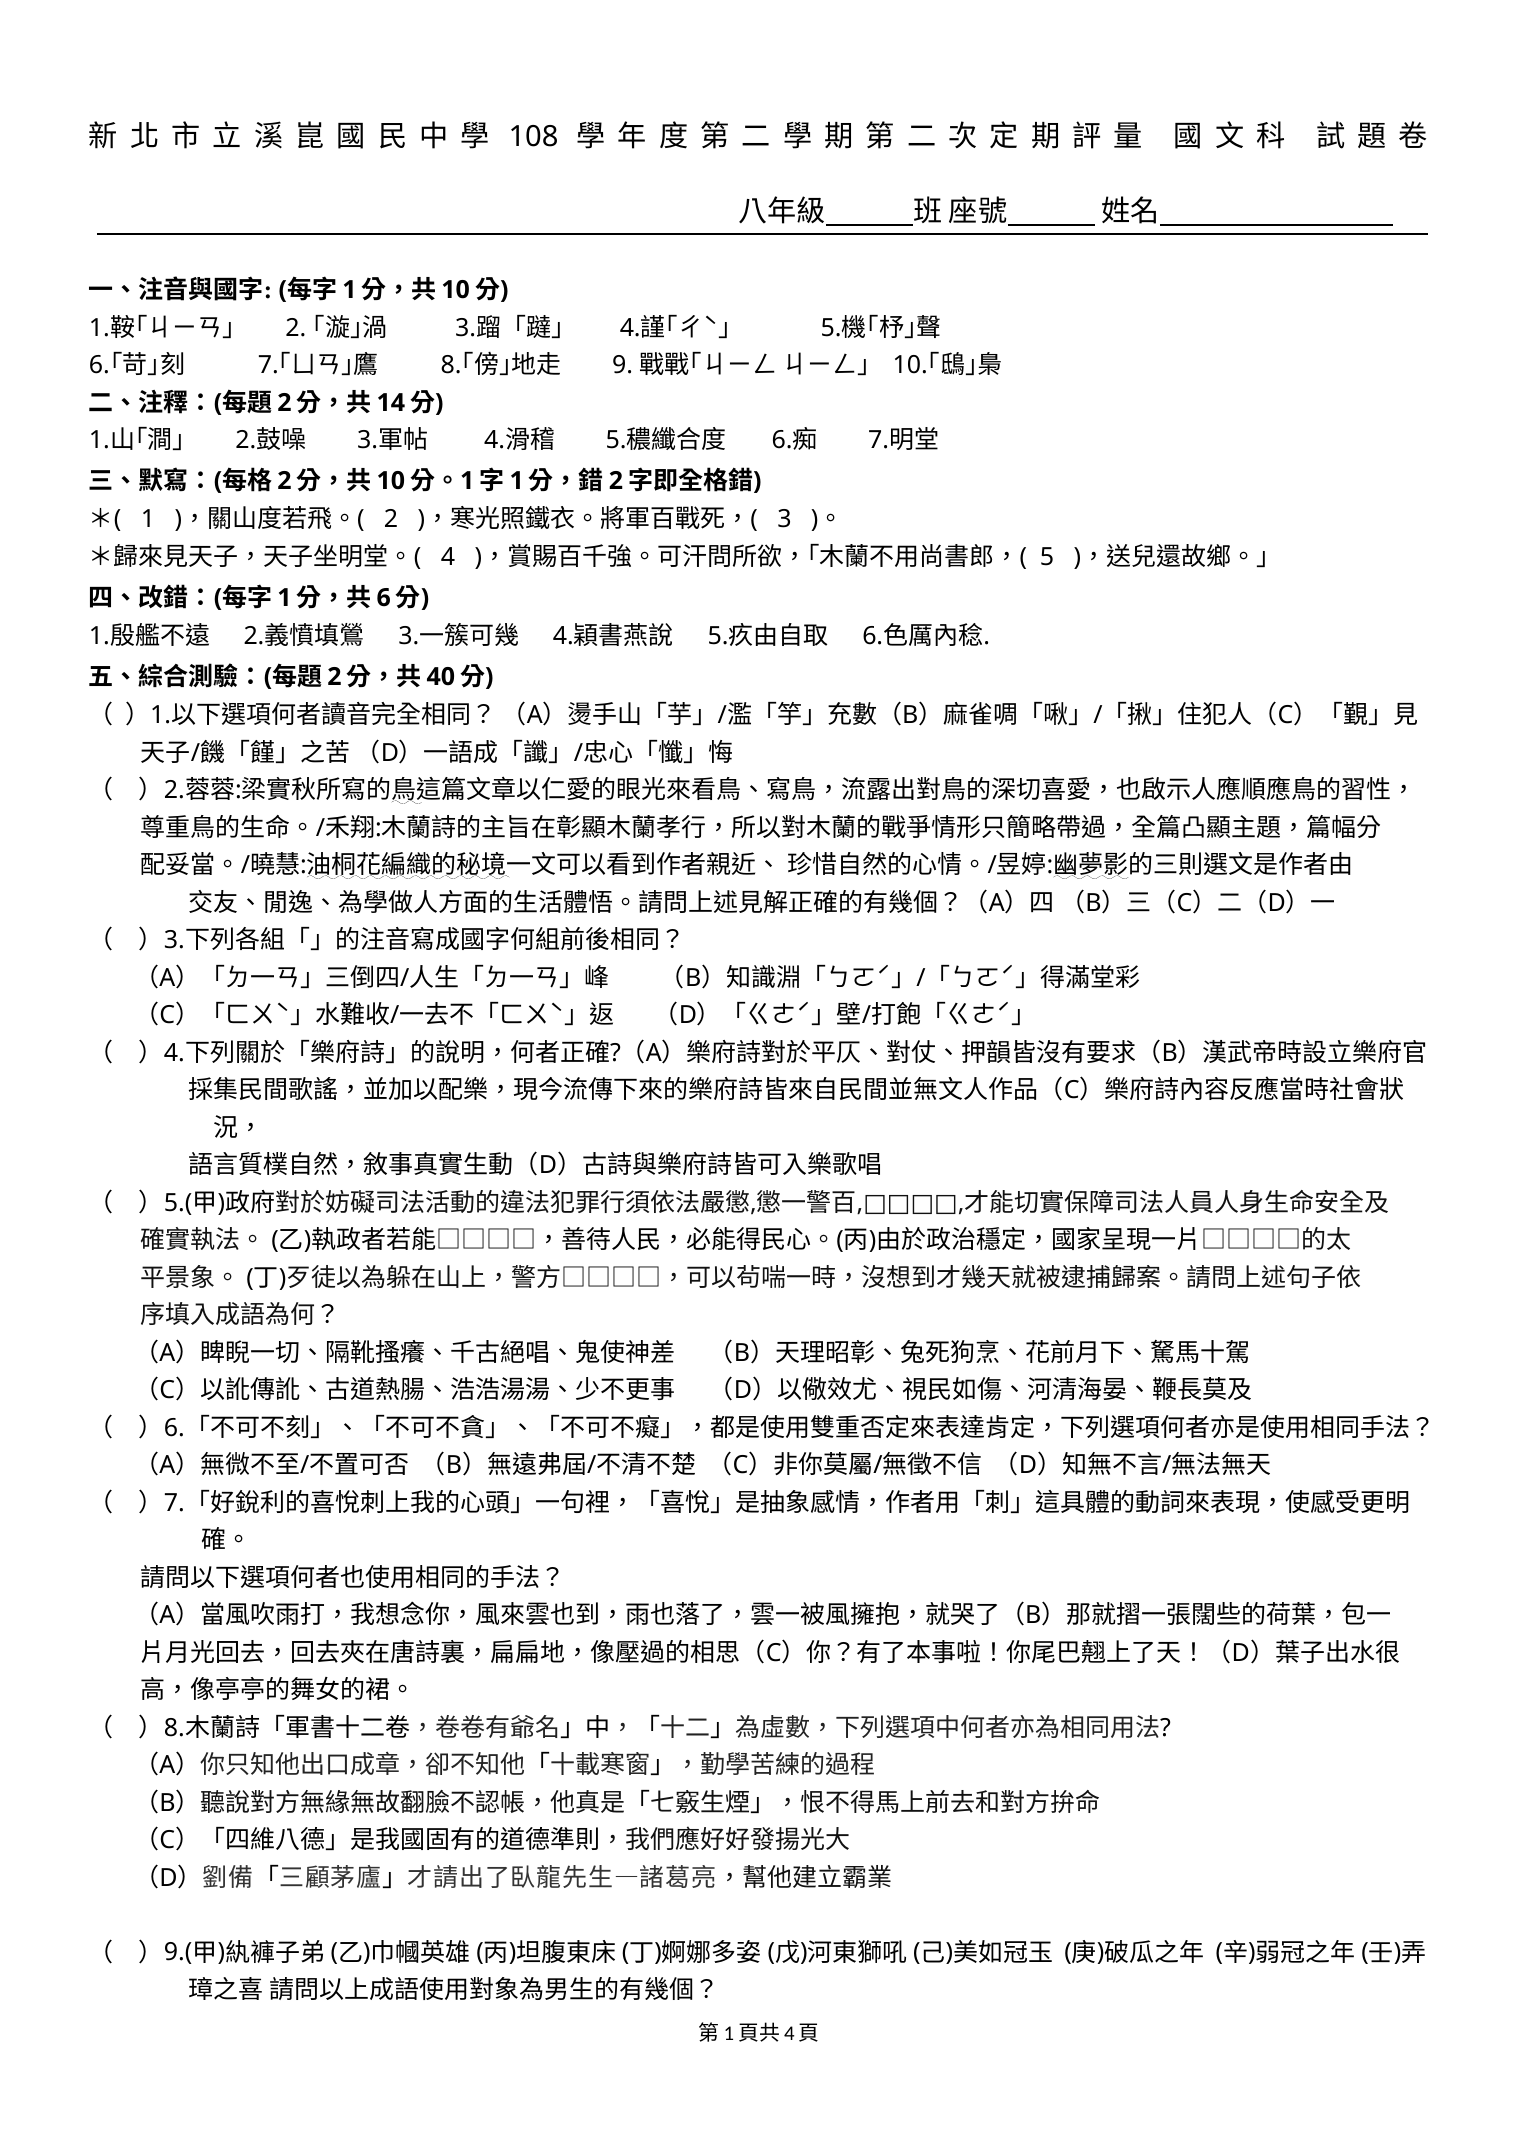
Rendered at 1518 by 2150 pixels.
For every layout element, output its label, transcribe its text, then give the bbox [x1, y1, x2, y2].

text 語言質樸自然，敘事真實生動（D）古詩與樂府詩皆可入樂歌唱 [189, 1144, 1429, 1181]
text 序填入成語為何？ [89, 1294, 1429, 1331]
text 八年級 班 座號 姓名 [738, 171, 1429, 246]
text （C）「ㄈㄨˋ」水難收/一去不「ㄈㄨˋ」返 （D）「ㄍㄜˊ」壁/打飽「ㄍㄜˊ」 [89, 994, 1429, 1031]
text （A）「ㄉ一ㄢ」三倒四/人生「ㄉ一ㄢ」峰 （B）知識淵「ㄅㄛˊ」/「ㄅㄛˊ」得滿堂彩 [89, 956, 1429, 994]
text 1.鞍｢ㄐㄧㄢ｣ 2. ｢漩｣渦 3.蹓「躂｣ 4.謹｢ㄔˋ｣ 5.機｢杼｣聲 [89, 306, 1429, 344]
text ＊歸來見天子，天子坐明堂。( 4 )，賞賜百千強。可汗問所欲，｢木蘭不用尚書郎，( 5 )，送兒還故鄉。｣ [89, 536, 1429, 573]
text 四、改錯：(每字1分，共6分) [89, 573, 1429, 615]
text 1.殷艦不遠 2.義憤填鶯 3.一簇可幾 4.穎書燕說 5.疚由自取 6.色厲內稔. [89, 615, 1429, 652]
text （ ）6.「不可不刻」、「不可不貪」、「不可不癡」，都是使用雙重否定來表達肯定，下列選項何者亦是使用相同手法？ [89, 1406, 1429, 1444]
text 請問以下選項何者也使用相同的手法？ [89, 1556, 1429, 1594]
text （A）當風吹雨打，我想念你，風來雲也到，雨也落了，雲一被風擁抱，就哭了（B）那就摺一張闊些的荷葉，包一 [89, 1594, 1429, 1631]
text （A）你只知他出口成章，卻不知他「十載寒窗」，勤學苦練的過程 [89, 1744, 1429, 1781]
text （ ）9.(甲)紈褲子弟 (乙)巾幗英雄 (丙)坦腹東床 (丁)婀娜多姿 (戊)河東獅吼 (己)美如冠玉 (庚)破瓜之年 (辛)弱冠之年 (壬)弄璋之喜 請問以上成語使用對象為男生的有幾個？ [89, 1931, 1429, 2006]
text 天子/饑「饉」之苦 （D）一語成「讖」/忠心「懺」悔 [89, 731, 1429, 769]
text 五、綜合測驗：(每題2分，共40分) [89, 652, 1429, 694]
text （ ）7.「好銳利的喜悅刺上我的心頭」一句裡，「喜悅」是抽象感情，作者用「刺」這具體的動詞來表現，使感受更明確。 [89, 1481, 1429, 1556]
text 三、默寫：(每格2分，共10分。1字1分，錯2字即全格錯) [89, 456, 1429, 498]
text 平景象。 (丁)歹徒以為躲在山上，警方□□□□，可以茍喘一時，沒想到才幾天就被逮捕歸案。請問上述句子依 [89, 1256, 1429, 1294]
text （ ）5.(甲)政府對於妨礙司法活動的違法犯罪行須依法嚴懲,懲一警百,□□□□,才能切實保障司法人員人身生命安全及 [89, 1181, 1429, 1219]
text 二、注釋：(每題2分，共14分) [89, 381, 1429, 419]
text （ ）4.下列關於「樂府詩」的說明，何者正確?（A）樂府詩對於平仄、對仗、押韻皆沒有要求（B）漢武帝時設立樂府官 [89, 1031, 1429, 1069]
text （ ）1.以下選項何者讀音完全相同？ （A）燙手山「芋」/濫「竽」充數（B）麻雀啁「啾」/「揪」住犯人（C）「覲」見 [89, 694, 1429, 731]
text 高，像亭亭的舞女的裙。 [89, 1669, 1429, 1706]
text 新北市立溪崑國民中學108學年度第二學期第二次定期評量 國文科 試題卷 [89, 96, 1429, 171]
text 採集民間歌謠，並加以配樂，現今流傳下來的樂府詩皆來自民間並無文人作品（C）樂府詩內容反應當時社會狀況， [189, 1069, 1429, 1144]
text 6.｢苛｣刻 7.｢ㄩㄢ｣鷹 8.｢傍｣地走 9. 戰戰｢ㄐㄧㄥ ㄐㄧㄥ｣ 10.｢鴟｣梟 [89, 344, 1429, 381]
text （ ）2.蓉蓉:梁實秋所寫的鳥這篇文章以仁愛的眼光來看鳥、寫鳥，流露出對鳥的深切喜愛，也啟示人應順應鳥的習性， [89, 769, 1429, 806]
text 交友、閒逸、為學做人方面的生活體悟。請問上述見解正確的有幾個？（A）四 （B）三（C）二（D）一 [189, 881, 1429, 919]
text （ ）3.下列各組「」的注音寫成國字何組前後相同？ [89, 919, 1429, 956]
text （B）聽說對方無緣無故翻臉不認帳，他真是「七竅生煙」，恨不得馬上前去和對方拚命 [89, 1781, 1429, 1819]
text 確實執法。 (乙)執政者若能□□□□，善待人民，必能得民心。(丙)由於政治穩定，國家呈現一片□□□□的太 [89, 1219, 1429, 1256]
text （A）睥睨一切、隔靴搔癢、千古絕唱、鬼使神差 （B）天理昭彰、兔死狗烹、花前月下、駑馬十駕 [89, 1331, 1429, 1369]
text （ ）8.木蘭詩「軍書十二卷，卷卷有爺名」中，「十二」為虛數，下列選項中何者亦為相同用法? [89, 1706, 1429, 1744]
text 尊重鳥的生命。/禾翔:木蘭詩的主旨在彰顯木蘭孝行，所以對木蘭的戰爭情形只簡略帶過，全篇凸顯主題，篇幅分 [89, 806, 1429, 844]
text 一、注音與國字: (每字1分，共10分) [89, 265, 1429, 306]
text 配妥當。/曉慧:油桐花編織的秘境一文可以看到作者親近、 珍惜自然的心情。/昱婷:幽夢影的三則選文是作者由 [89, 844, 1429, 881]
text ＊( 1 )，關山度若飛。( 2 )，寒光照鐵衣。將軍百戰死，( 3 )。 [89, 498, 1429, 536]
text （C）「四維八德」是我國固有的道德準則，我們應好好發揚光大 [89, 1819, 1429, 1856]
text （D）劉備「三顧茅廬」才請出了臥龍先生—諸葛亮，幫他建立霸業 [89, 1856, 1429, 1894]
text （A）無微不至/不置可否 （B）無遠弗屆/不清不楚 （C）非你莫屬/無徵不信 （D）知無不言/無法無天 [89, 1444, 1429, 1481]
text 片月光回去，回去夾在唐詩裏，扁扁地，像壓過的相思（C）你？有了本事啦！你尾巴翹上了天！（D）葉子出水很 [89, 1631, 1429, 1669]
text 1.山｢澗｣ 2.鼓噪 3.軍帖 4.滑稽 5.穠纖合度 6.痴 7.明堂 [89, 419, 1429, 456]
text （C）以訛傳訛、古道熱腸、浩浩湯湯、少不更事 （D）以儆效尤、視民如傷、河清海晏、鞭長莫及 [89, 1369, 1429, 1406]
